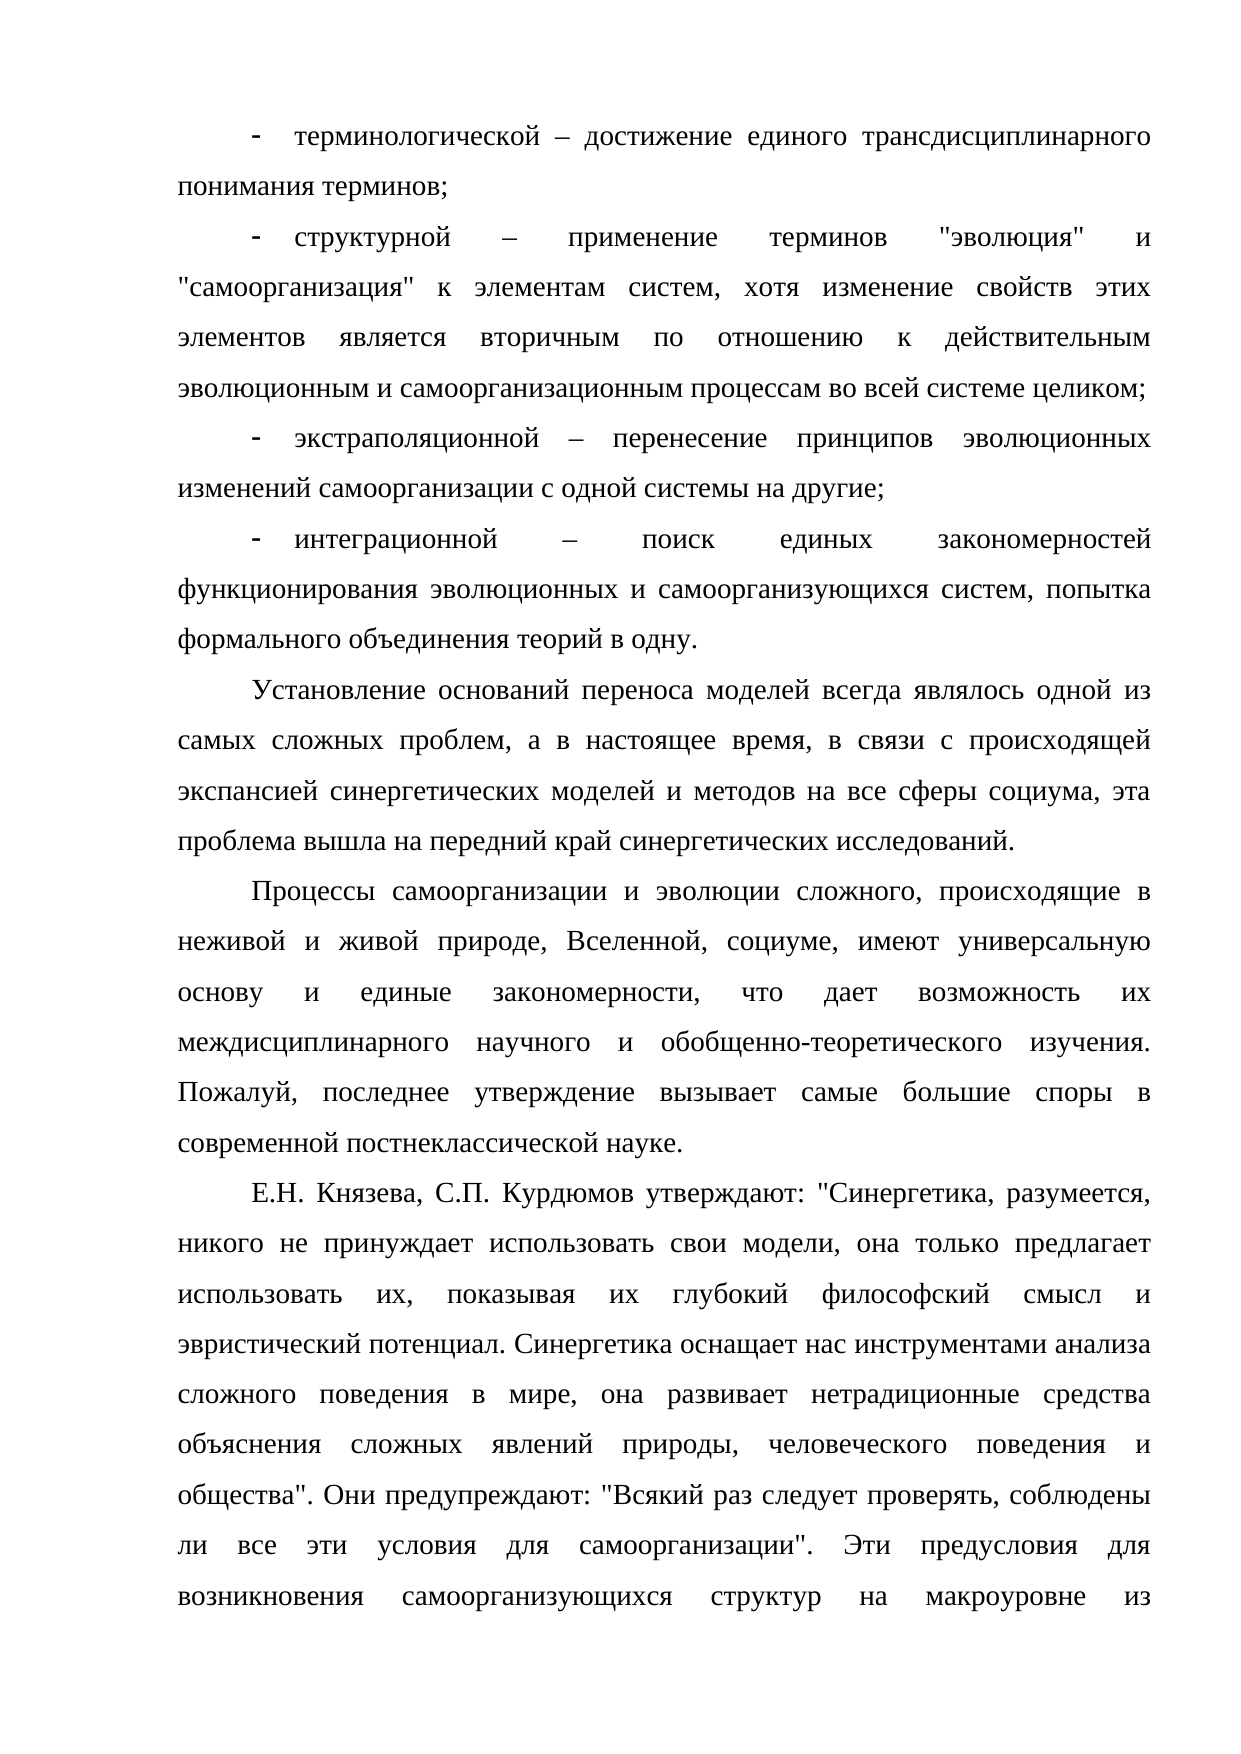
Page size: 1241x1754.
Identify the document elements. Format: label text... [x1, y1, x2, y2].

list структурной – применение терминов "эволюция" и "самоорганизация" к элементам систем, хотя изменение свойств этих элементов является вторичным по отношению к действительным эволюционным и самоорганизационным процессам во всей системе целиком; [177, 219, 1152, 403]
list экстраполяционной – перенесение принципов эволюционных изменений самоорганизации с одной системы на другие; [177, 420, 1152, 504]
list терминологической – достижение единого трансдисциплинарного понимания терминов; [177, 118, 1152, 202]
list интеграционной – поиск единых закономерностей функционирования эволюционных и самоорганизующихся систем, попытка формального объединения теорий в одну. [177, 521, 1152, 655]
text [177, 1175, 1152, 1611]
text Установление оснований переноса моделей всегда являлось одной из самых сложных проблем, а в настоящее время, в связи с происходящей экспансией синергетических моделей и методов на все сферы социума, эта проблема вышла на передний край синергетических исследований. [177, 672, 1152, 856]
text Процессы самоорганизации и эволюции сложного, происходящие в неживой и живой природе, Вселенной, социуме, имеют универсальную основу и единые закономерности, что дает возможность их междисциплинарного научного и обобщенно-теоретического изучения. Пожалуй, последнее утверждение вызывает самые большие споры в современной постнеклассической науке. [177, 873, 1152, 1158]
